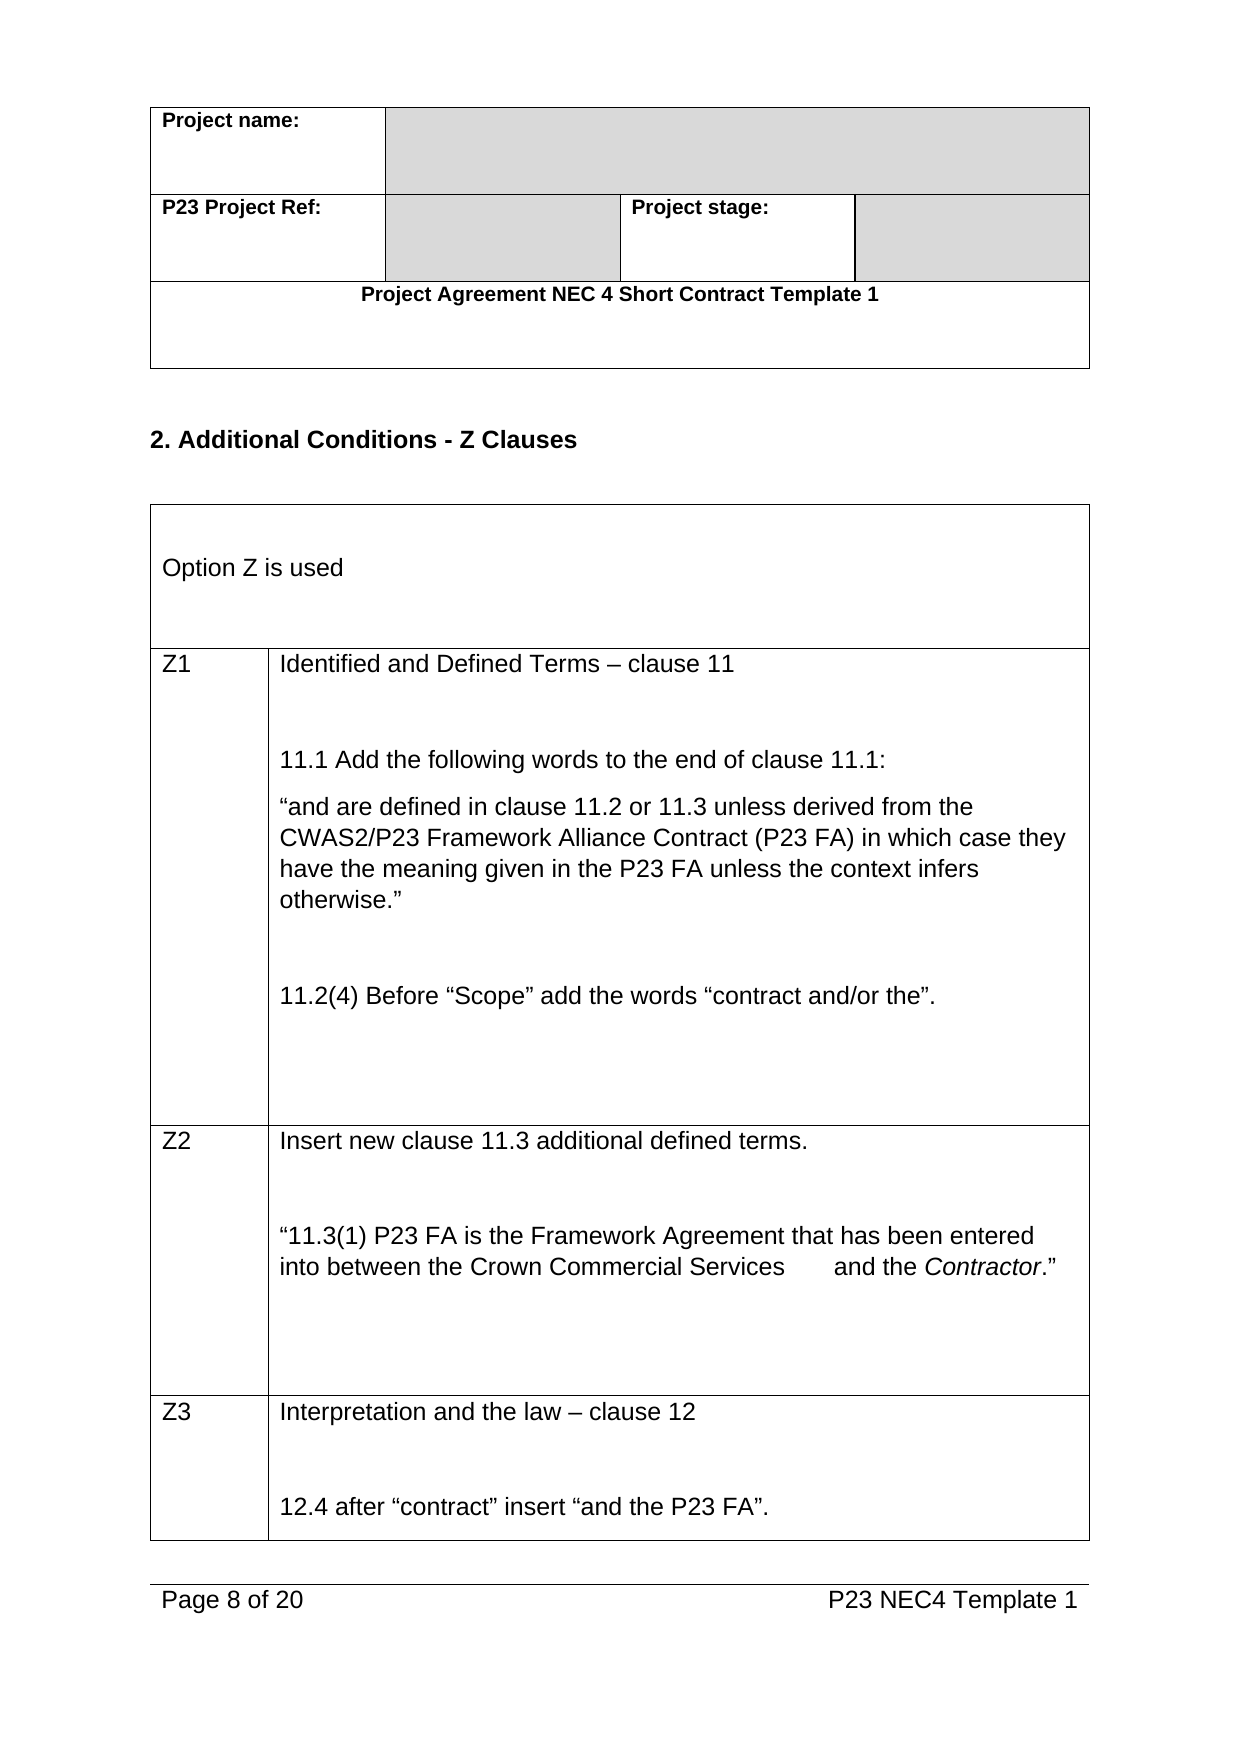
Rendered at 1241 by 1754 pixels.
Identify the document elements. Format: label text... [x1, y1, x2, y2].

table_cell Z2 [151, 1126, 268, 1395]
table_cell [269, 1396, 1089, 1539]
table_cell Insert new clause 11.3 additional defined terms. “11.3(1) P23 FA is the Framework Agreement that has been entered into between the and the Contractor.” [269, 1126, 1089, 1395]
table_header Option Z is used [151, 505, 1089, 648]
subtitle 2. Additional Conditions - Z Clauses [150, 425, 1090, 454]
table_cell Z3 [151, 1396, 268, 1539]
table_cell Z1 [151, 649, 268, 1125]
table_cell Identified and Defined Terms – clause 11 11.1 Add the following words to the end of clause 11.1: “and are defined in clause 11.2 or 11.3 unless derived from the P23 FA in which case they have the meaning given in the P23 FA unless the context infers otherwise.” 11.2(4) Before “Scope” add the words “contract and/or the”. [269, 649, 1089, 1125]
